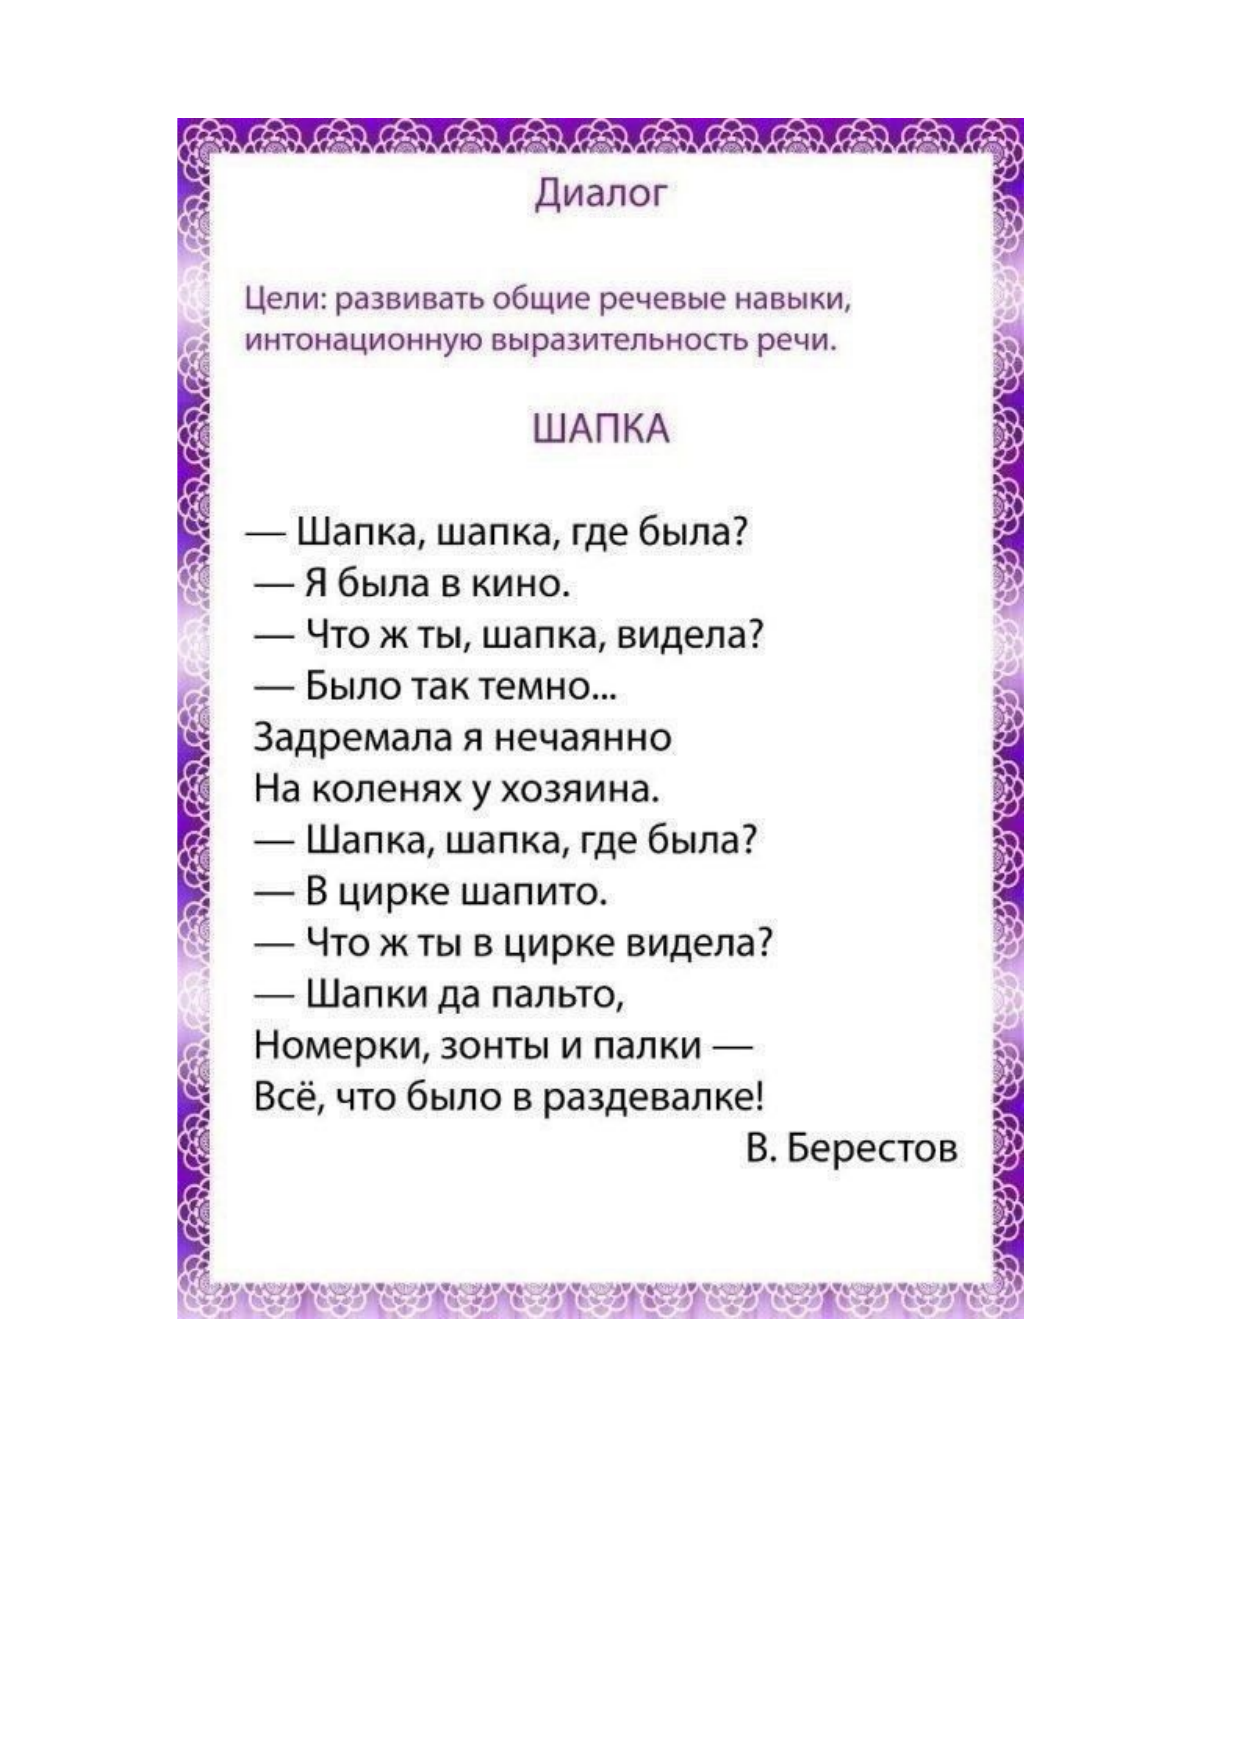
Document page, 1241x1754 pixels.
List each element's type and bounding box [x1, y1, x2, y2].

picture [177, 118, 1024, 1319]
